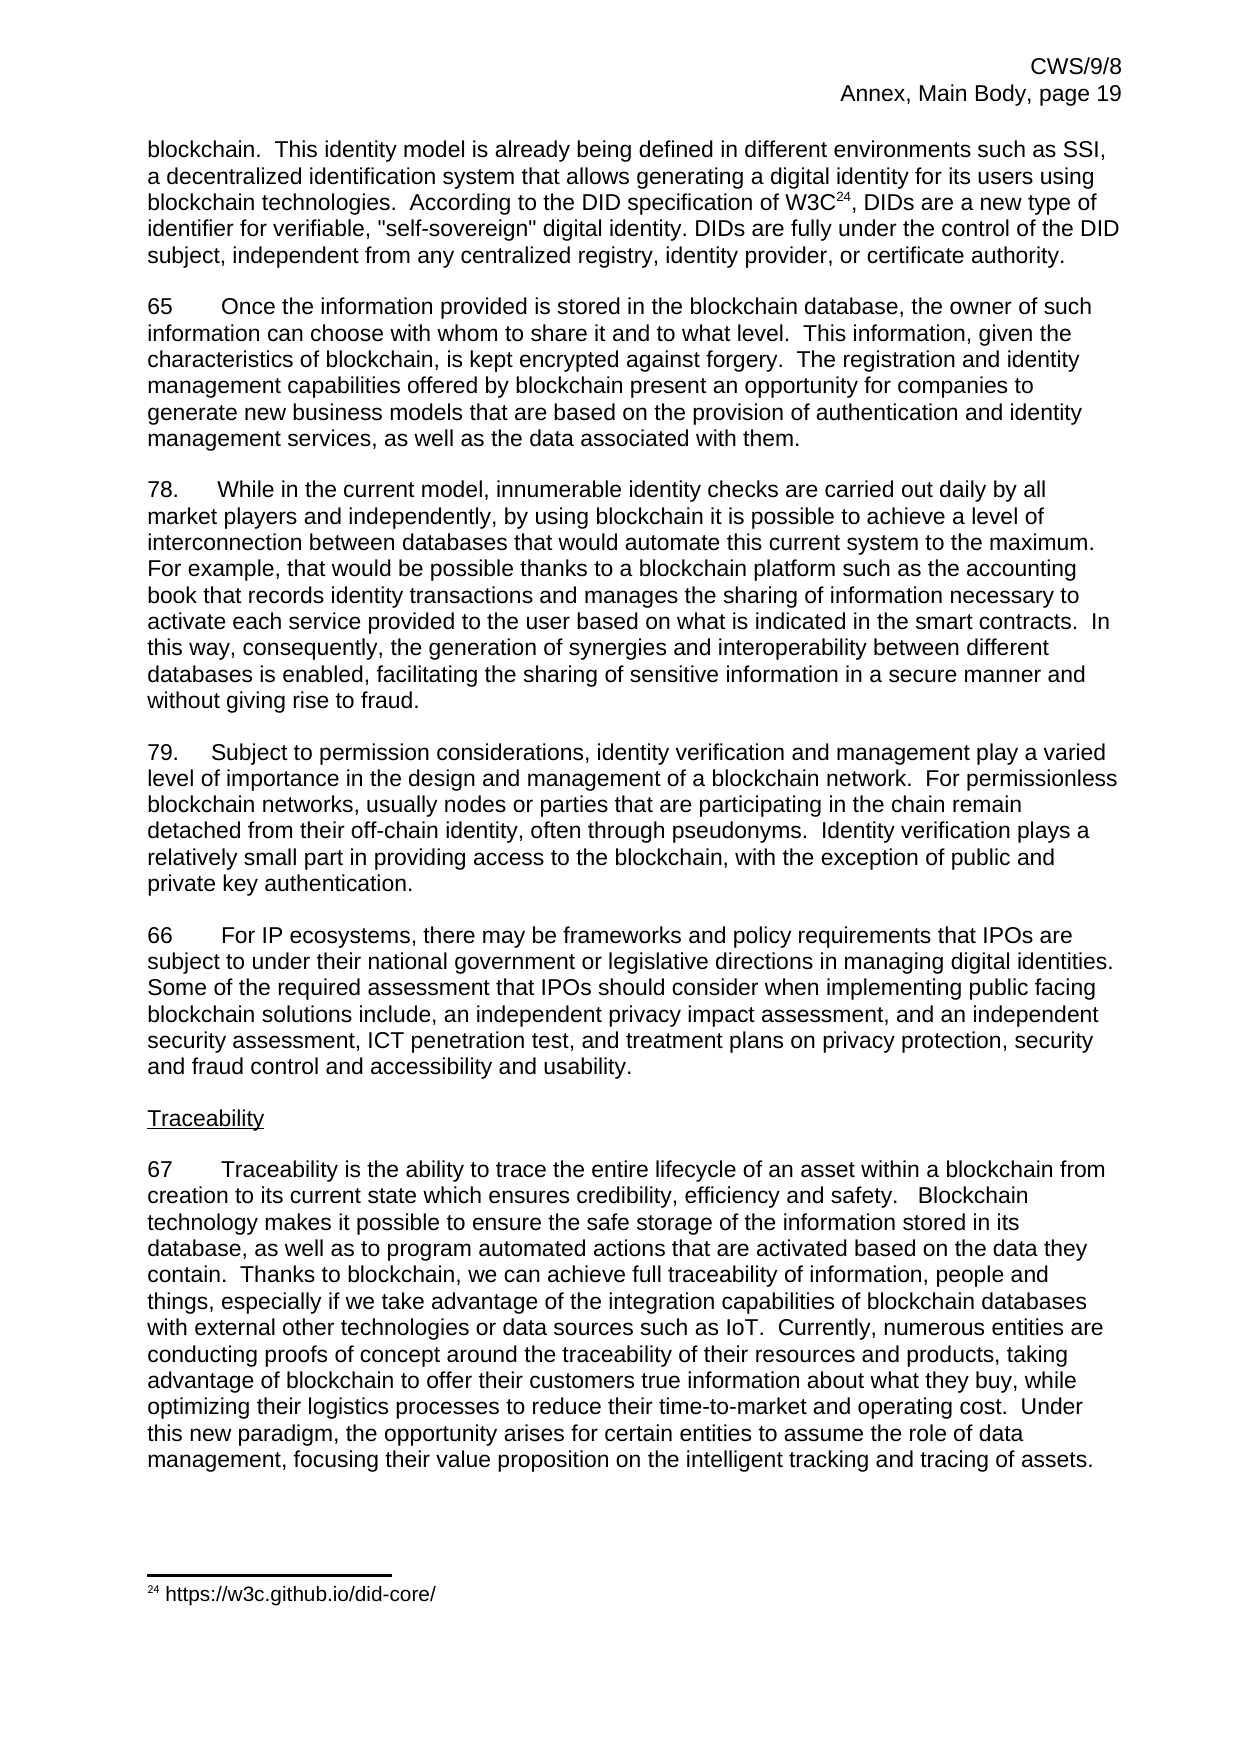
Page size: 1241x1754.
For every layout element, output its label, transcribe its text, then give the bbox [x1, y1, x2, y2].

text 79. Subject to permission considerations, identity verification and management play a varied level of importance in the design and management of a blockchain network. For permissionless blockchain networks, usually nodes or parties that are participating in the chain remain detached from their off-chain identity, often through pseudonyms. Identity verification plays a relatively small part in providing access to the blockchain, with the exception of public and private key authentication. [147, 738, 1122, 897]
text For IP ecosystems, there may be frameworks and policy requirements that IPOs are subject to under their national government or legislative directions in managing digital identities. Some of the required assessment that IPOs should consider when implementing public facing blockchain solutions include, an independent privacy impact assessment, and an independent security assessment, ICT penetration test, and treatment plans on privacy protection, security and fraud control and accessibility and usability. [147, 922, 1122, 1080]
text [147, 136, 1122, 268]
text 78. While in the current model, innumerable identity checks are carried out daily by all market players and independently, by using blockchain it is possible to achieve a level of interconnection between databases that would automate this current system to the maximum. For example, that would be possible thanks to a blockchain platform such as the accounting book that records identity transactions and manages the sharing of information necessary to activate each service provided to the user based on what is indicated in the smart contracts. In this way, consequently, the generation of synergies and interoperability between different databases is enabled, facilitating the sharing of sensitive information in a secure manner and without giving rise to fraud. [147, 476, 1122, 713]
text Once the information provided is stored in the blockchain database, the owner of such information can choose with whom to share it and to what level. This information, given the characteristics of blockchain, is kept encrypted against forgery. The registration and identity management capabilities offered by blockchain present an opportunity for companies to generate new business models that are based on the provision of authentication and identity management services, as well as the data associated with them. [147, 293, 1122, 451]
text Traceability is the ability to trace the entire lifecycle of an asset within a blockchain from creation to its current state which ensures credibility, efficiency and safety. Blockchain technology makes it possible to ensure the safe storage of the information stored in its database, as well as to program automated actions that are activated based on the data they contain. Thanks to blockchain, we can achieve full traceability of information, people and things, especially if we take advantage of the integration capabilities of blockchain databases with external other technologies or data sources such as IoT. Currently, numerous entities are conducting proofs of concept around the traceability of their resources and products, taking advantage of blockchain to offer their customers true information about what they buy, while optimizing their logistics processes to reduce their time-to-market and operating cost. Under this new paradigm, the opportunity arises for certain entities to assume the role of data management, focusing their value proposition on the intelligent tracking and tracing of assets. [147, 1156, 1122, 1472]
subtitle Traceability [147, 1105, 1122, 1131]
